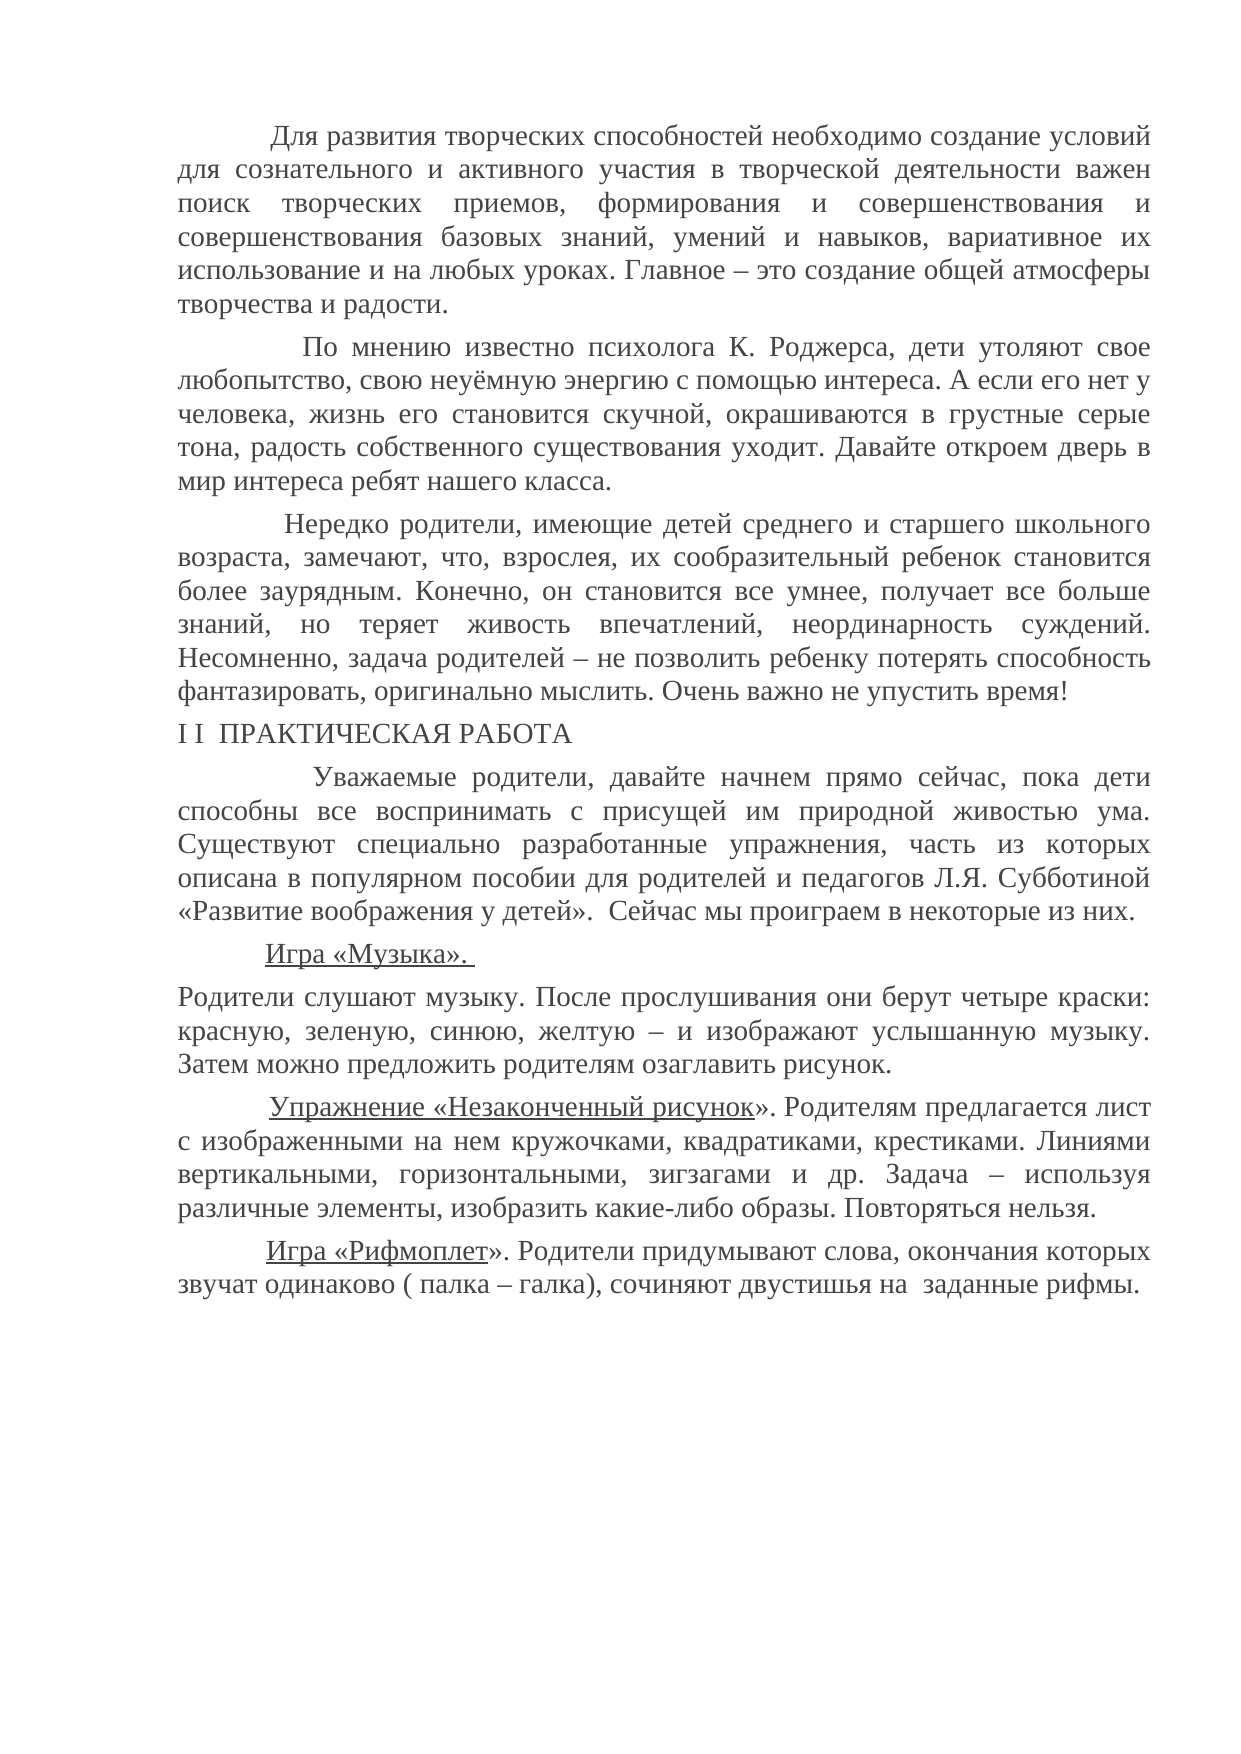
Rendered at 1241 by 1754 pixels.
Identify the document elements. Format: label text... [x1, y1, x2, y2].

text I I ПРАКТИЧЕСКАЯ РАБОТА [177, 716, 1152, 750]
text Упражнение «Незаконченный рисунок». Родителям предлагается лист с изображенными на нем кружочками, квадратиками, крестиками. Линиями вертикальными, горизонтальными, зигзагами и др. Задача – используя различные элементы, изобразить какие-либо образы. Повторяться нельзя. [177, 1089, 1152, 1223]
text Уважаемые родители, давайте начнем прямо сейчас, пока дети способны все воспринимать с присущей им природной живостью ума. Существуют специально разработанные упражнения, часть из которых описана в популярном пособии для родителей и педагогов Л.Я. Субботиной «Развитие воображения у детей». Сейчас мы проиграем в некоторые из них. [177, 759, 1152, 927]
text Для развития творческих способностей необходимо создание условий для сознательного и активного участия в творческой деятельности важен поиск творческих приемов, формирования и совершенствования и совершенствования базовых знаний, умений и навыков, вариативное их использование и на любых уроках. Главное – это создание общей атмосферы творчества и радости. [177, 118, 1152, 319]
text Игра «Музыка». [177, 936, 1152, 970]
text По мнению известно психолога К. Роджерса, дети утоляют свое любопытство, свою неуёмную энергию с помощью интереса. А если его нет у человека, жизнь его становится скучной, окрашиваются в грустные серые тона, радость собственного существования уходит. Давайте откроем дверь в мир интереса ребят нашего класса. [177, 329, 1152, 496]
text Игра «Рифмоплет». Родители придумывают слова, окончания которых звучат одинаково ( палка – галка), сочиняют двустишья на заданные рифмы. [177, 1233, 1152, 1300]
text Родители слушают музыку. После прослушивания они берут четыре краски: красную, зеленую, синюю, желтую – и изображают услышанную музыку. Затем можно предложить родителям озаглавить рисунок. [177, 979, 1152, 1080]
text Нередко родители, имеющие детей среднего и старшего школьного возраста, замечают, что, взрослея, их сообразительный ребенок становится более заурядным. Конечно, он становится все умнее, получает все больше знаний, но теряет живость впечатлений, неординарность суждений. Несомненно, задача родителей – не позволить ребенку потерять способность фантазировать, оригинально мыслить. Очень важно не упустить время! [177, 506, 1152, 707]
